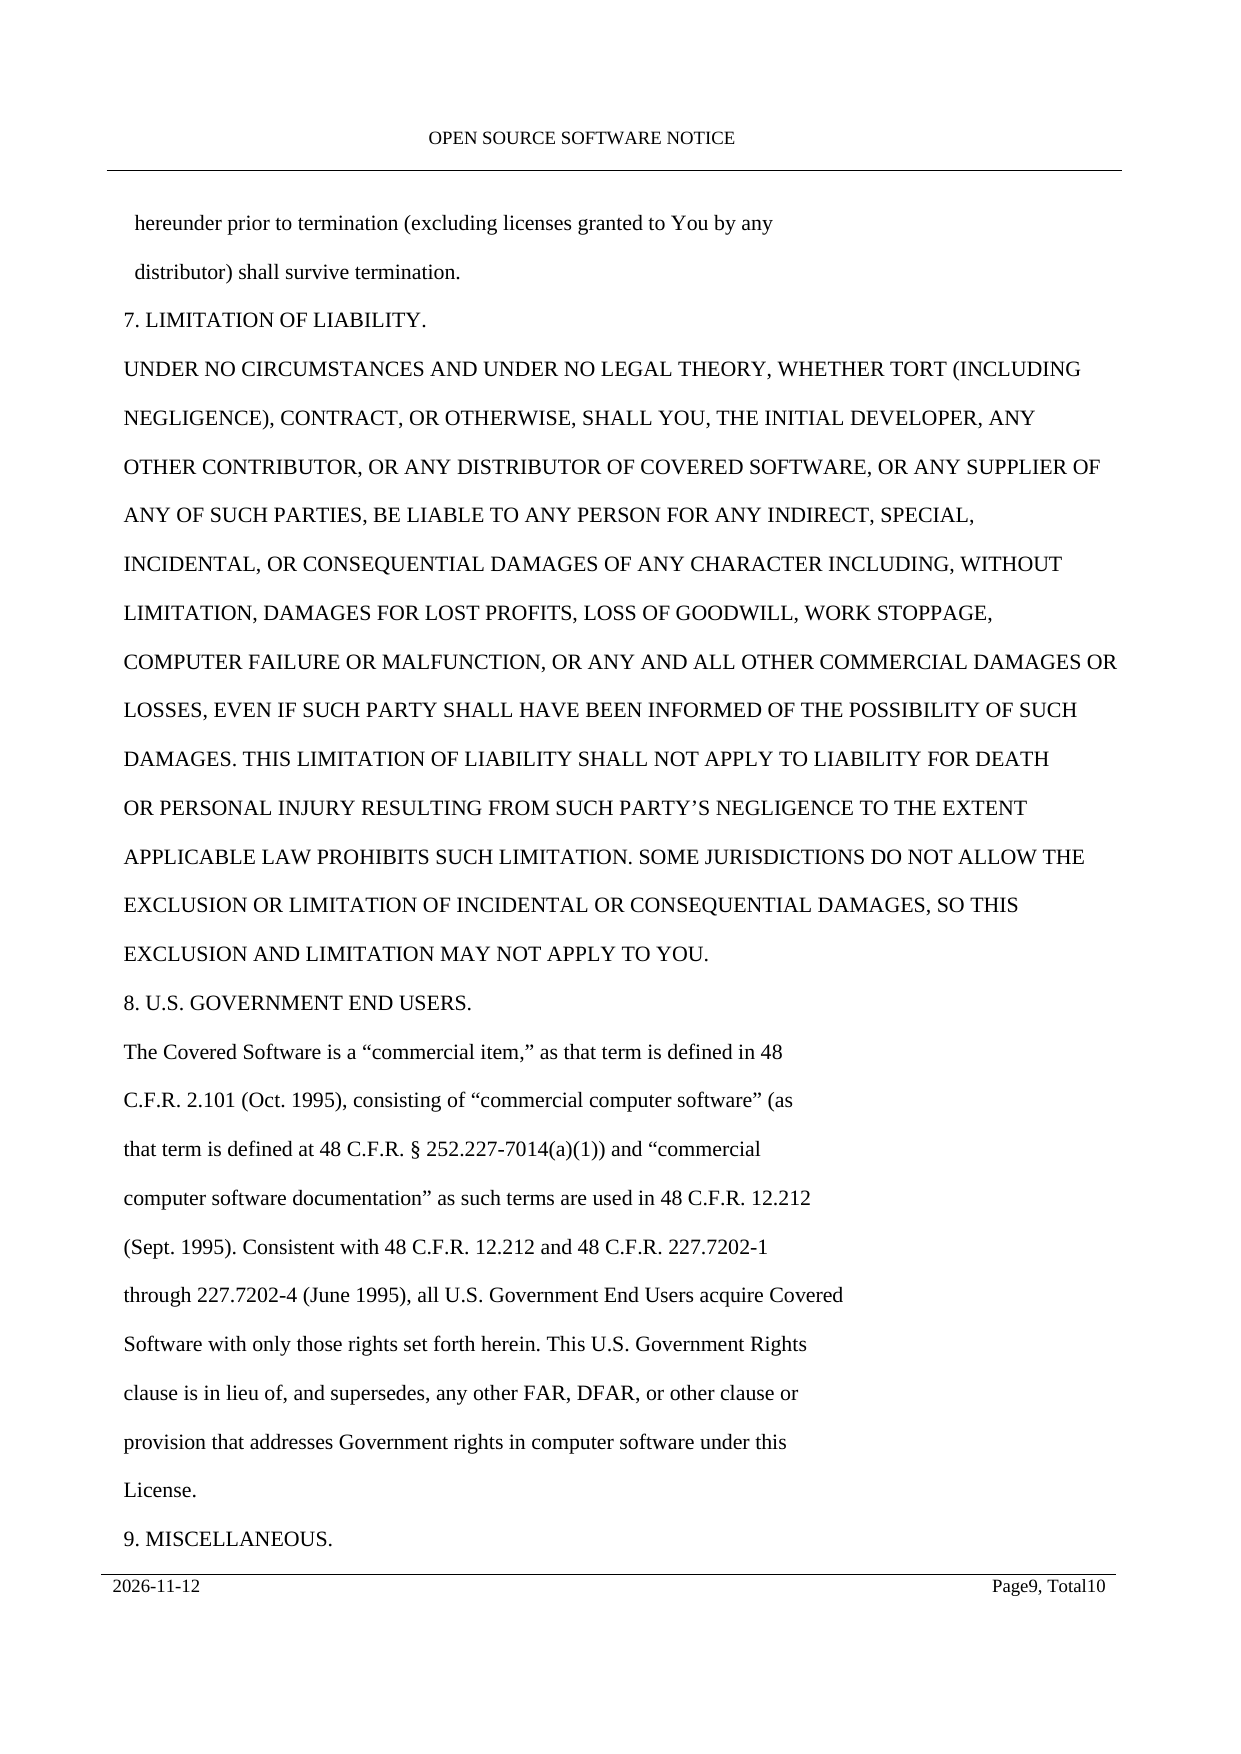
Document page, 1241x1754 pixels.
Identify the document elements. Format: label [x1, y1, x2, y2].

text [112, 206, 1128, 1555]
